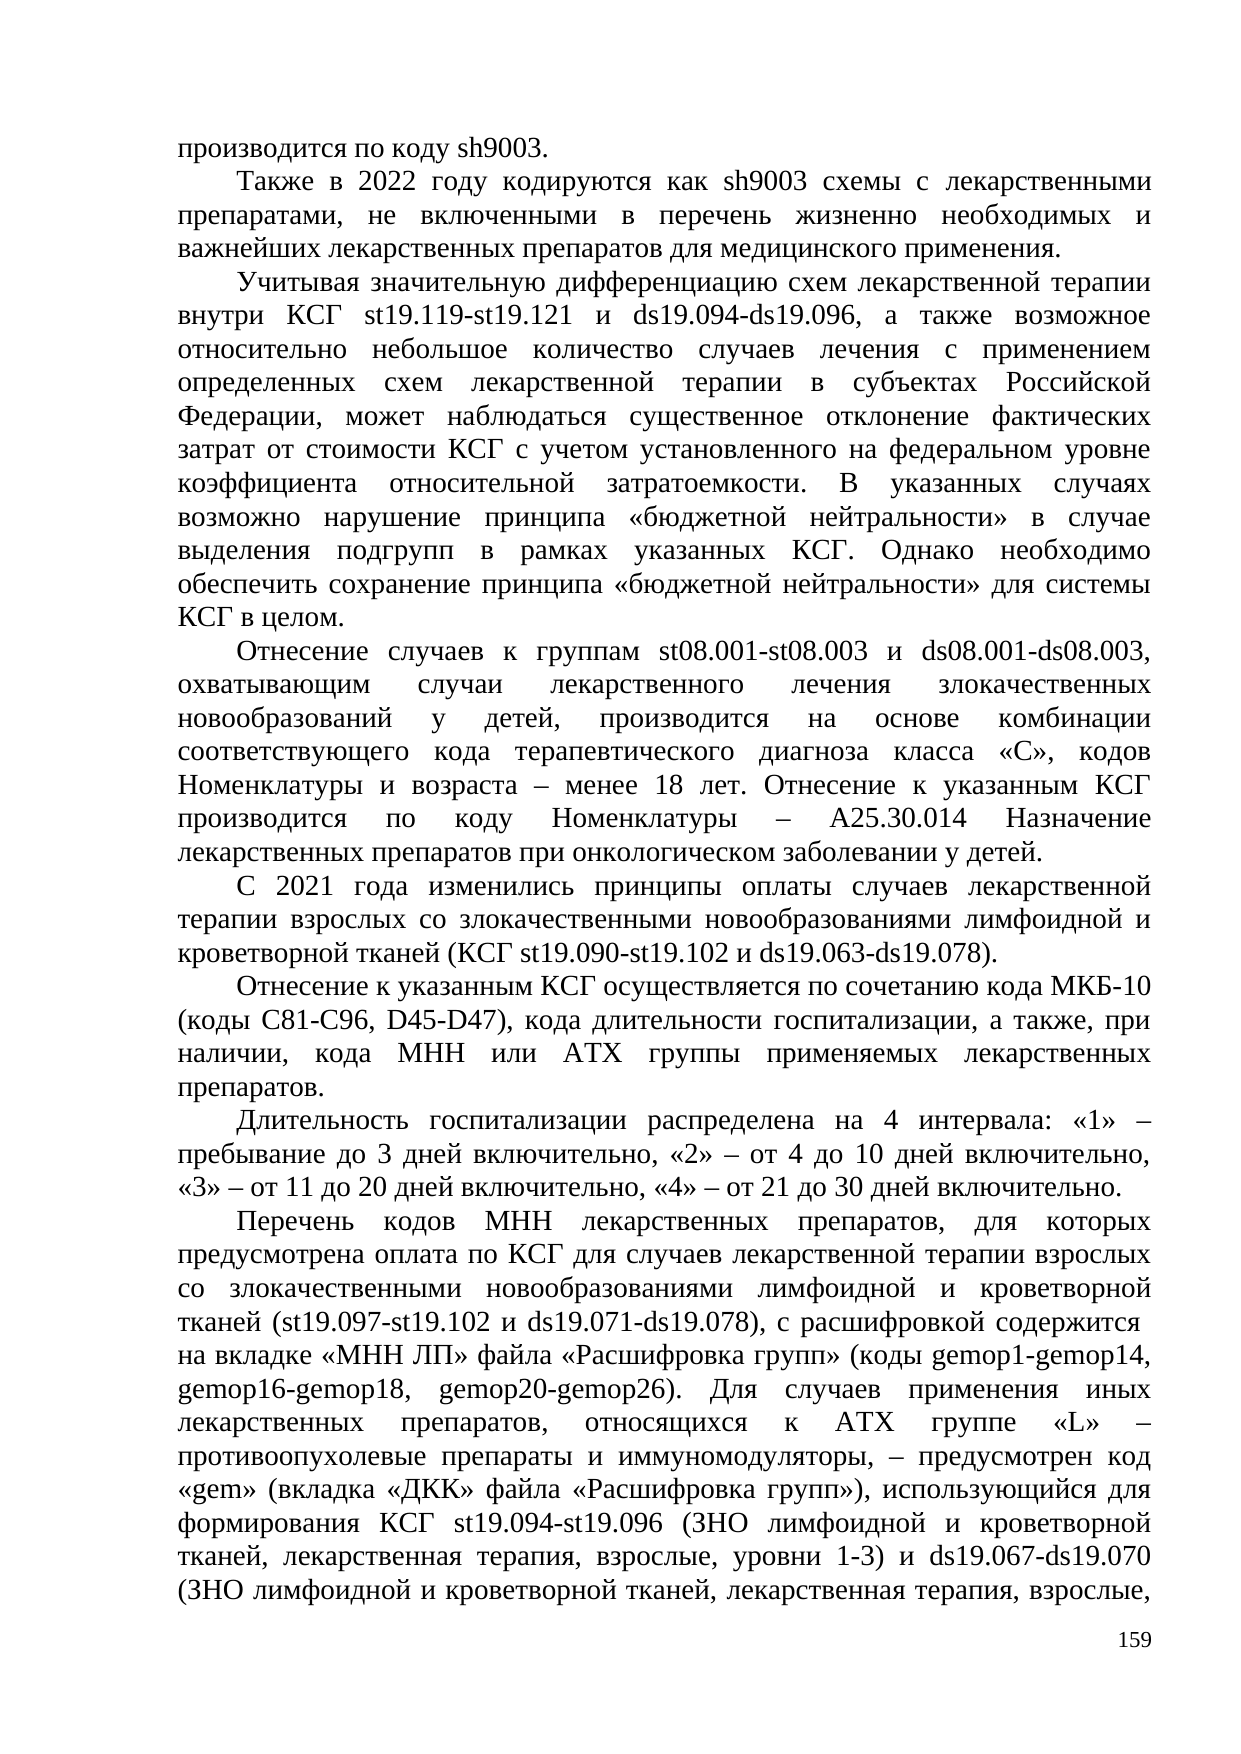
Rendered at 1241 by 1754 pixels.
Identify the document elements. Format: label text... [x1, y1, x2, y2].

text Отнесение к указанным КСГ осуществляется по сочетанию кода МКБ-10 (коды C81-C96, D45-D47), кода длительности госпитализации, а также, при наличии, кода МНН или АТХ группы применяемых лекарственных препаратов. [177, 968, 1152, 1102]
text Учитывая значительную дифференциацию схем лекарственной терапии внутри КСГ st19.119-st19.121 и ds19.094-ds19.096, а также возможное относительно небольшое количество случаев лечения с применением определенных схем лекарственной терапии в субъектах Российской Федерации, может наблюдаться существенное отклонение фактических затрат от стоимости КСГ с учетом установленного на федеральном уровне коэффициента относительной затратоемкости. В указанных случаях возможно нарушение принципа «бюджетной нейтральности» в случае выделения подгрупп в рамках указанных КСГ. Однако необходимо обеспечить сохранение принципа «бюджетной нейтральности» для системы КСГ в целом. [177, 264, 1152, 633]
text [177, 130, 1152, 163]
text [177, 1203, 1152, 1606]
text Отнесение случаев к группам st08.001-st08.003 и ds08.001-ds08.003, охватывающим случаи лекарственного лечения злокачественных новообразований у детей, производится на основе комбинации соответствующего кода терапевтического диагноза класса «С», кодов Номенклатуры и возраста – менее 18 лет. Отнесение к указанным КСГ производится по коду Номенклатуры – A25.30.014 Назначение лекарственных препаратов при онкологическом заболевании у детей. [177, 633, 1152, 868]
text Также в 2022 году кодируются как sh9003 схемы с лекарственными препаратами, не включенными в перечень жизненно необходимых и важнейших лекарственных препаратов для медицинского применения. [177, 163, 1152, 264]
text Длительность госпитализации распределена на 4 интервала: «1» – пребывание до 3 дней включительно, «2» – от 4 до 10 дней включительно, «3» – от 11 до 20 дней включительно, «4» – от 21 до 30 дней включительно. [177, 1102, 1152, 1203]
text С 2021 года изменились принципы оплаты случаев лекарственной терапии взрослых со злокачественными новообразованиями лимфоидной и кроветворной тканей (КСГ st19.090-st19.102 и ds19.063-ds19.078). [177, 868, 1152, 968]
